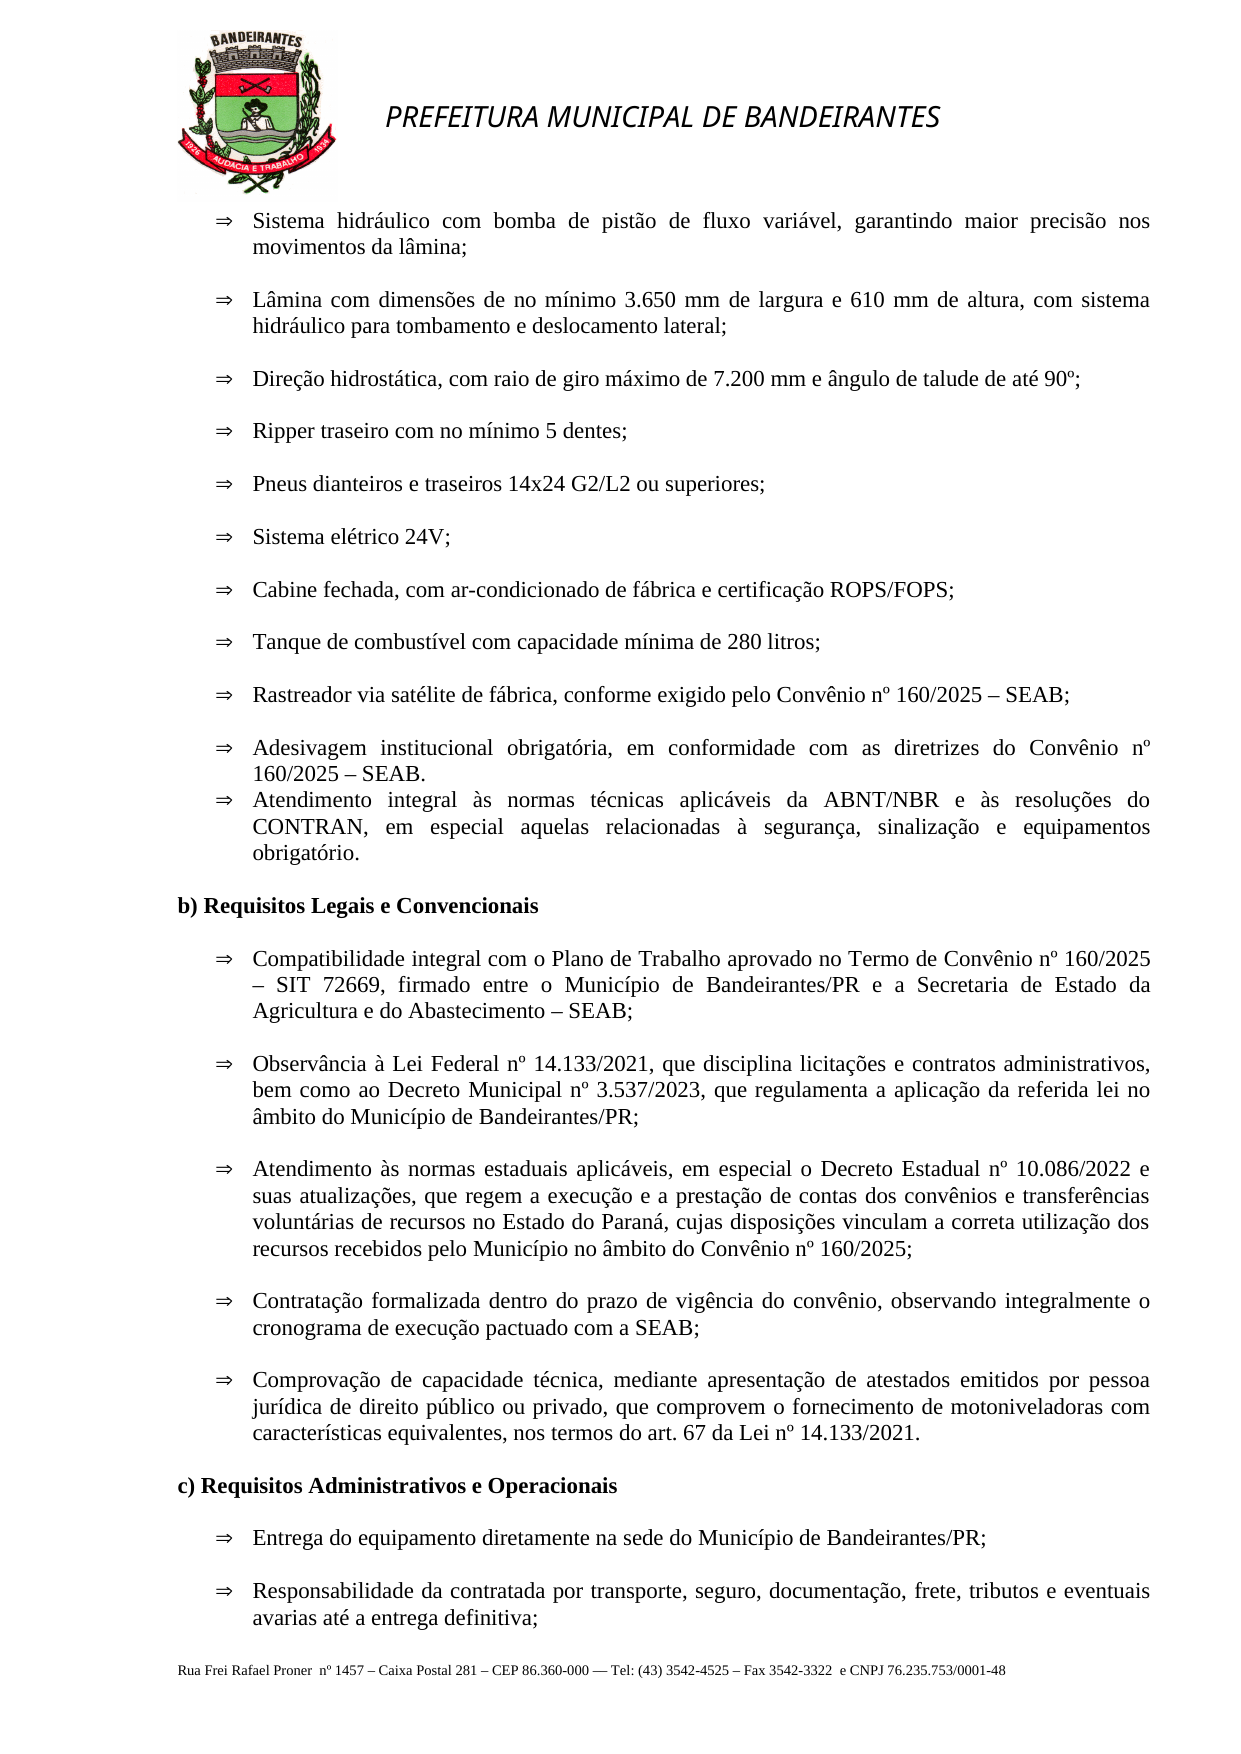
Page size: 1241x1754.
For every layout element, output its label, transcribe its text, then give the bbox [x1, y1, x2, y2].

text b) Requisitos Legais e Convencionais [177, 892, 1152, 918]
list Contratação formalizada dentro do prazo de vigência do convênio, observando integralmente o cronograma de execução pactuado com a SEAB; [215, 1287, 1152, 1340]
picture [177, 30, 338, 202]
list Sistema elétrico 24V; [215, 523, 1152, 549]
list Comprovação de capacidade técnica, mediante apresentação de atestados emitidos por pessoa jurídica de direito público ou privado, que comprovem o fornecimento de motoniveladoras com características equivalentes, nos termos do art. 67 da Lei nº 14.133/2021. [215, 1366, 1152, 1445]
list Atendimento integral às normas técnicas aplicáveis da ABNT/NBR e às resoluções do CONTRAN, em especial aquelas relacionadas à segurança, sinalização e equipamentos obrigatório. [215, 787, 1152, 866]
list Entrega do equipamento diretamente na sede do Município de Bandeirantes/PR; [215, 1524, 1152, 1551]
list Ripper traseiro com no mínimo 5 dentes; [215, 418, 1152, 444]
list Tanque de combustível com capacidade mínima de 280 litros; [215, 628, 1152, 655]
text c) Requisitos Administrativos e Operacionais [177, 1472, 1152, 1498]
list Direção hidrostática, com raio de giro máximo de 7.200 mm e ângulo de talude de até 90º; [215, 365, 1152, 391]
list Pneus dianteiros e traseiros 14x24 G2/L2 ou superiores; [215, 470, 1152, 497]
list Atendimento às normas estaduais aplicáveis, em especial o Decreto Estadual nº 10.086/2022 e suas atualizações, que regem a execução e a prestação de contas dos convênios e transferências voluntárias de recursos no Estado do Paraná, cujas disposições vinculam a correta utilização dos recursos recebidos pelo Município no âmbito do Convênio nº 160/2025; [215, 1156, 1152, 1261]
list Observância à Lei Federal nº 14.133/2021, que disciplina licitações e contratos administrativos, bem como ao Decreto Municipal nº 3.537/2023, que regulamenta a aplicação da referida lei no âmbito do Município de Bandeirantes/PR; [215, 1050, 1152, 1129]
list Lâmina com dimensões de no mínimo 3.650 mm de largura e 610 mm de altura, com sistema hidráulico para tombamento e deslocamento lateral; [215, 286, 1152, 338]
list Rastreador via satélite de fábrica, conforme exigido pelo Convênio nº 160/2025 – SEAB; [215, 681, 1152, 707]
list Cabine fechada, com ar-condicionado de fábrica e certificação ROPS/FOPS; [215, 576, 1152, 602]
list Responsabilidade da contratada por transporte, seguro, documentação, frete, tributos e eventuais avarias até a entrega definitiva; [215, 1577, 1152, 1630]
list Sistema hidráulico com bomba de pistão de fluxo variável, garantindo maior precisão nos movimentos da lâmina; [215, 207, 1152, 259]
list Adesivagem institucional obrigatória, em conformidade com as diretrizes do Convênio nº 160/2025 – SEAB. [215, 734, 1152, 787]
list Compatibilidade integral com o Plano de Trabalho aprovado no Termo de Convênio nº 160/2025 – SIT 72669, firmado entre o Município de Bandeirantes/PR e a Secretaria de Estado da Agricultura e do Abastecimento – SEAB; [215, 945, 1152, 1024]
